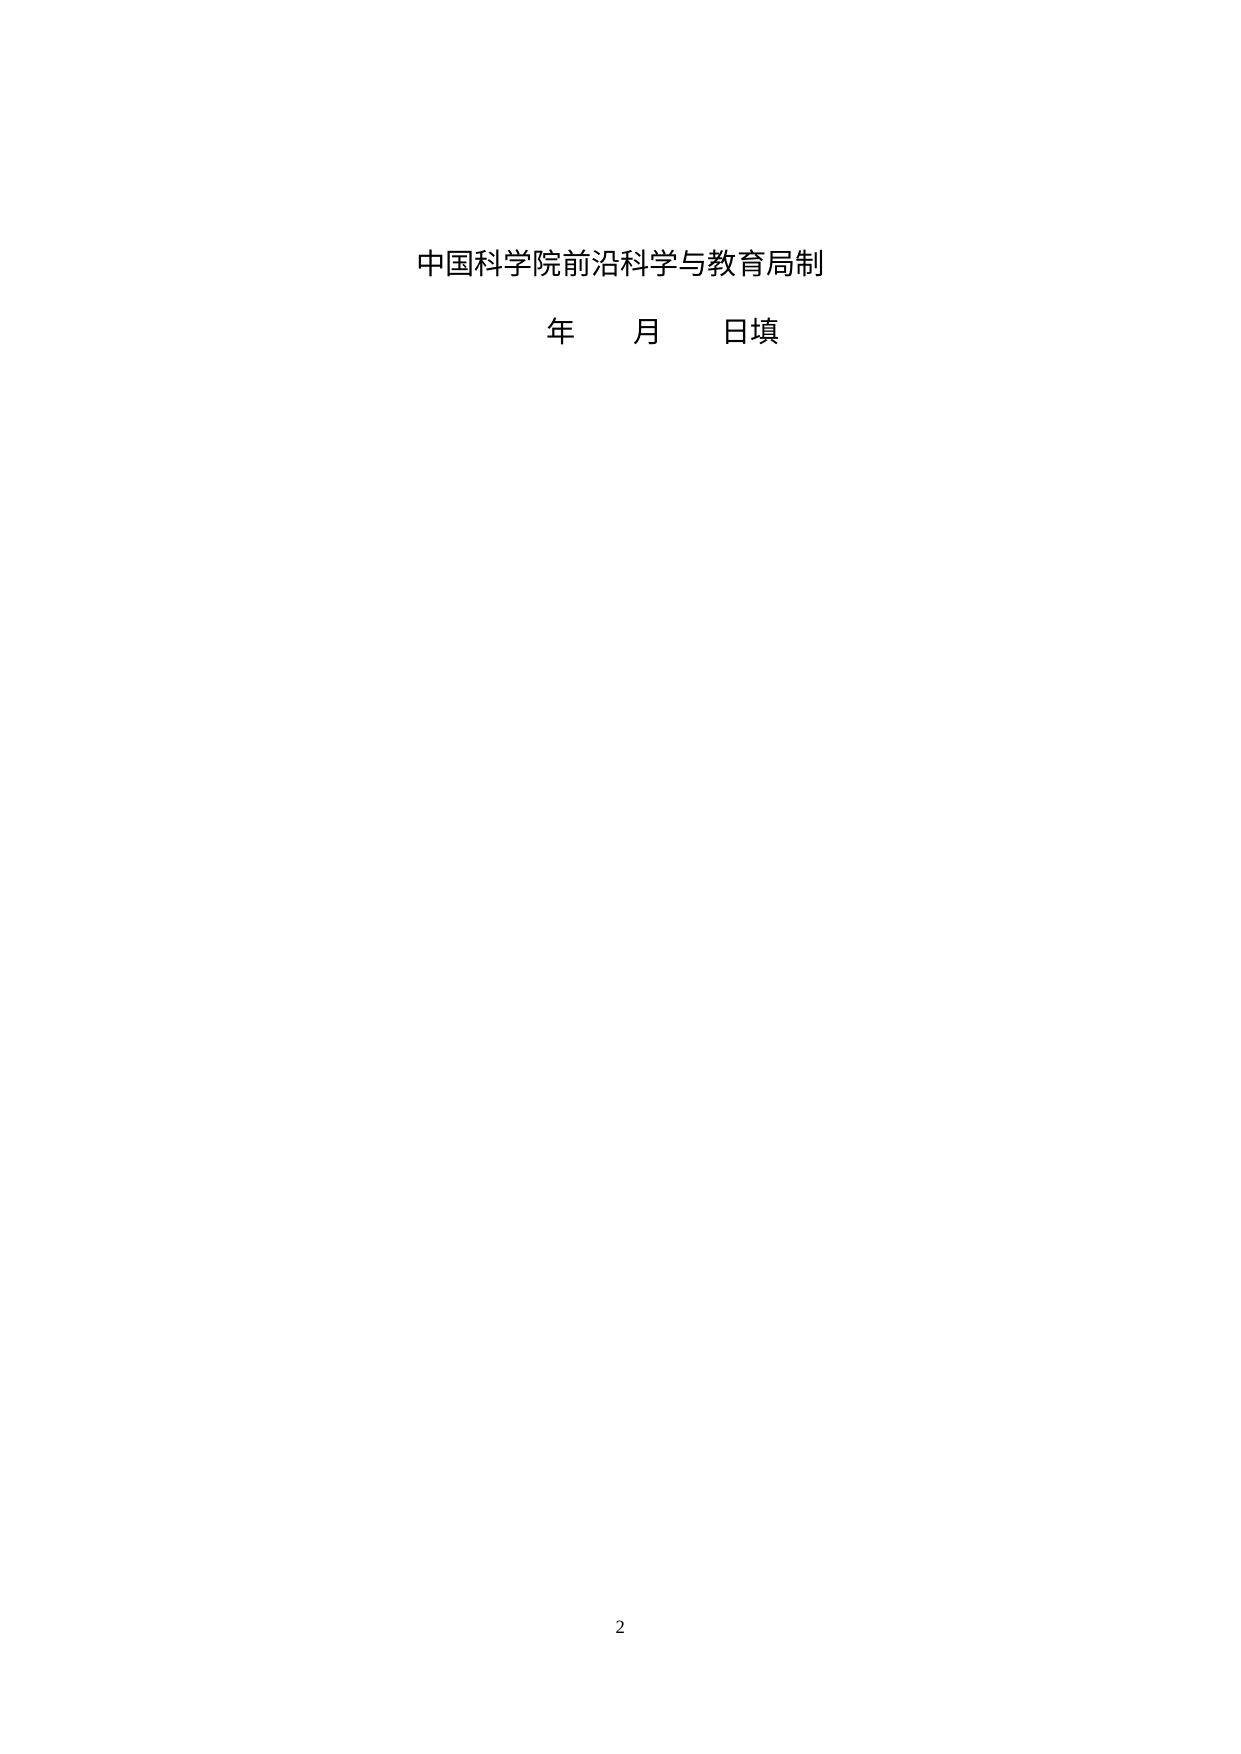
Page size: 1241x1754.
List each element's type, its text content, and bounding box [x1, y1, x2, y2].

text 中国科学院前沿科学与教育局制 [187, 228, 1053, 296]
text 年 月 日填 [187, 296, 1053, 363]
